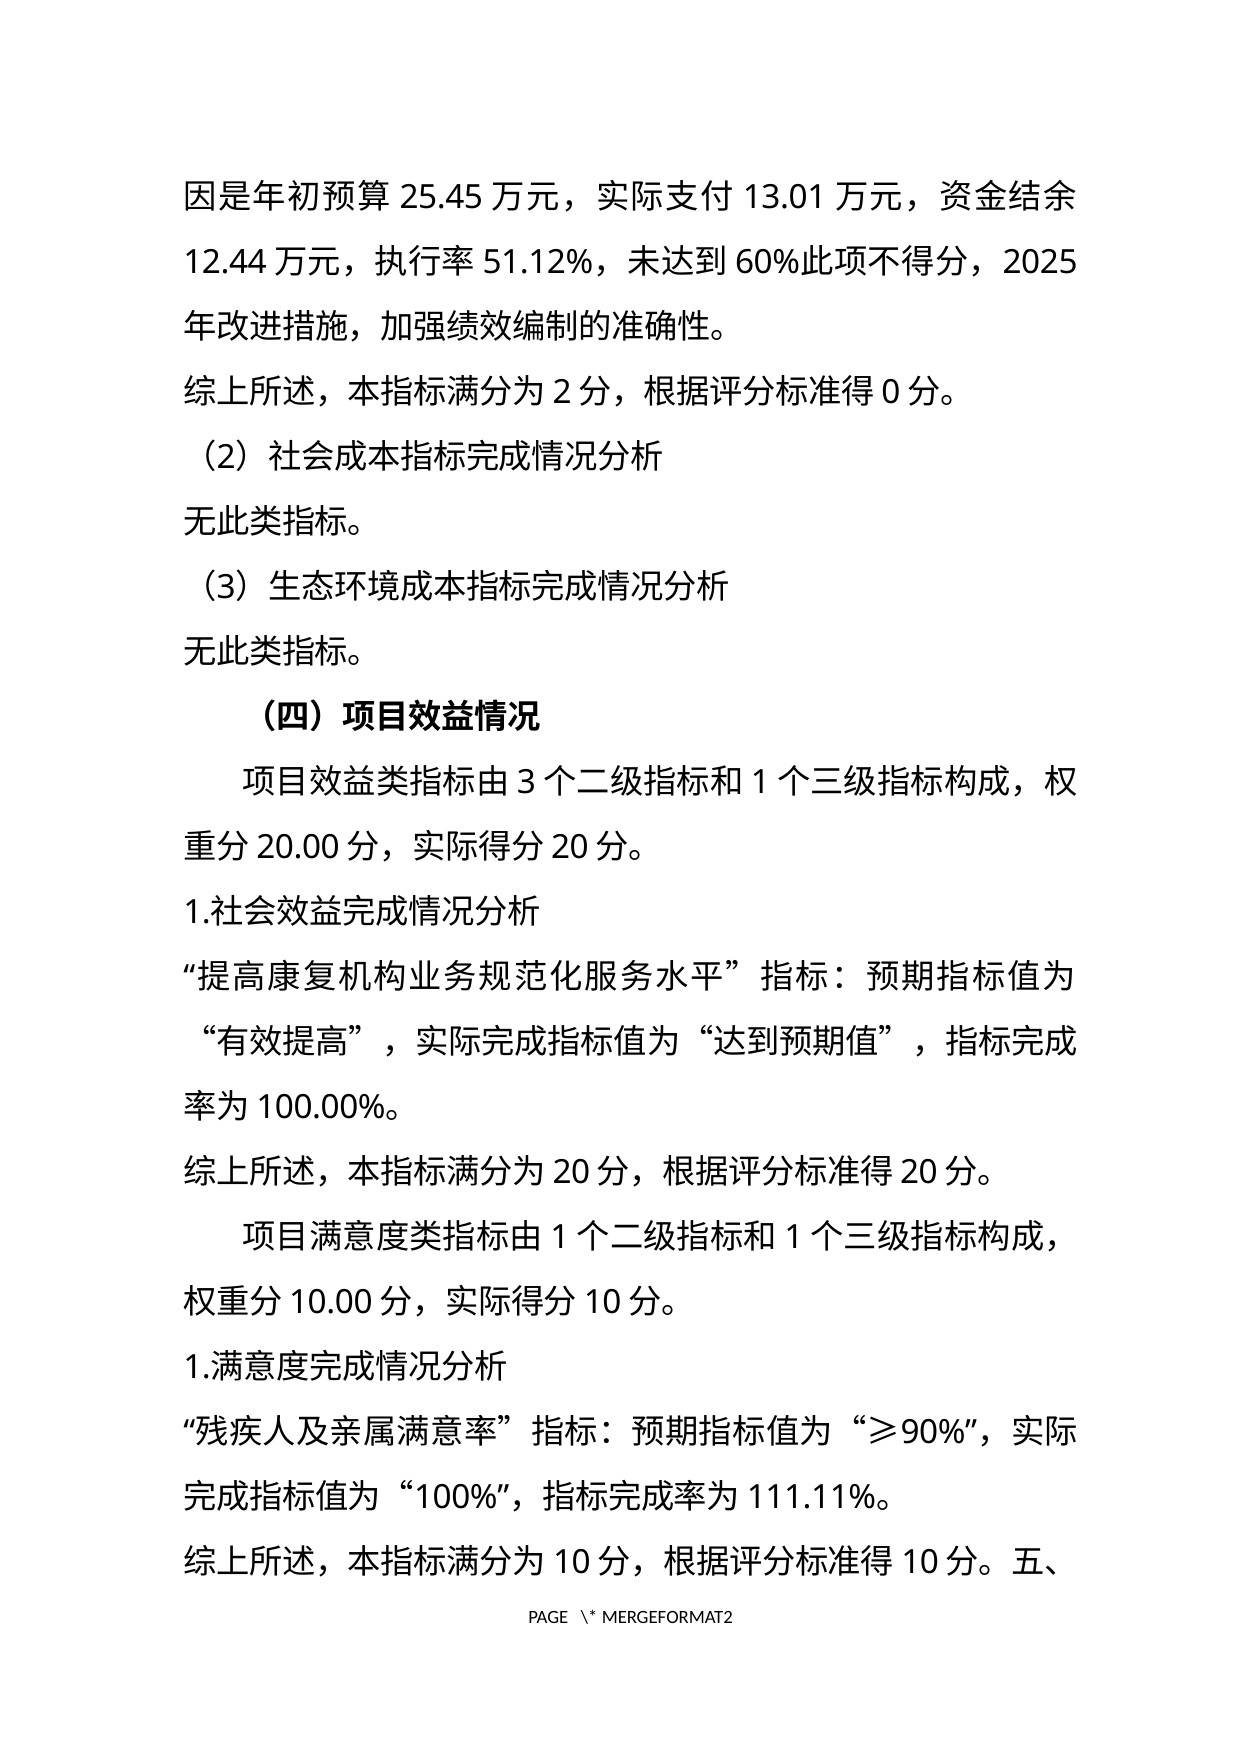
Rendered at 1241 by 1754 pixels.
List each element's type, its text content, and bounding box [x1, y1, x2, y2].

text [183, 162, 1078, 682]
text 项目效益类指标由3个二级指标和1个三级指标构成，权重分20.00分，实际得分20分。 1.社会效益完成情况分析 “提高康复机构业务规范化服务水平”指标：预期指标值为“有效提高”，实际完成指标值为“达到预期值”，指标完成率为100.00%。 综上所述，本指标满分为20分，根据评分标准得20分。 [183, 747, 1078, 1202]
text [183, 1202, 1078, 1592]
text （四）项目效益情况 [183, 682, 1078, 747]
